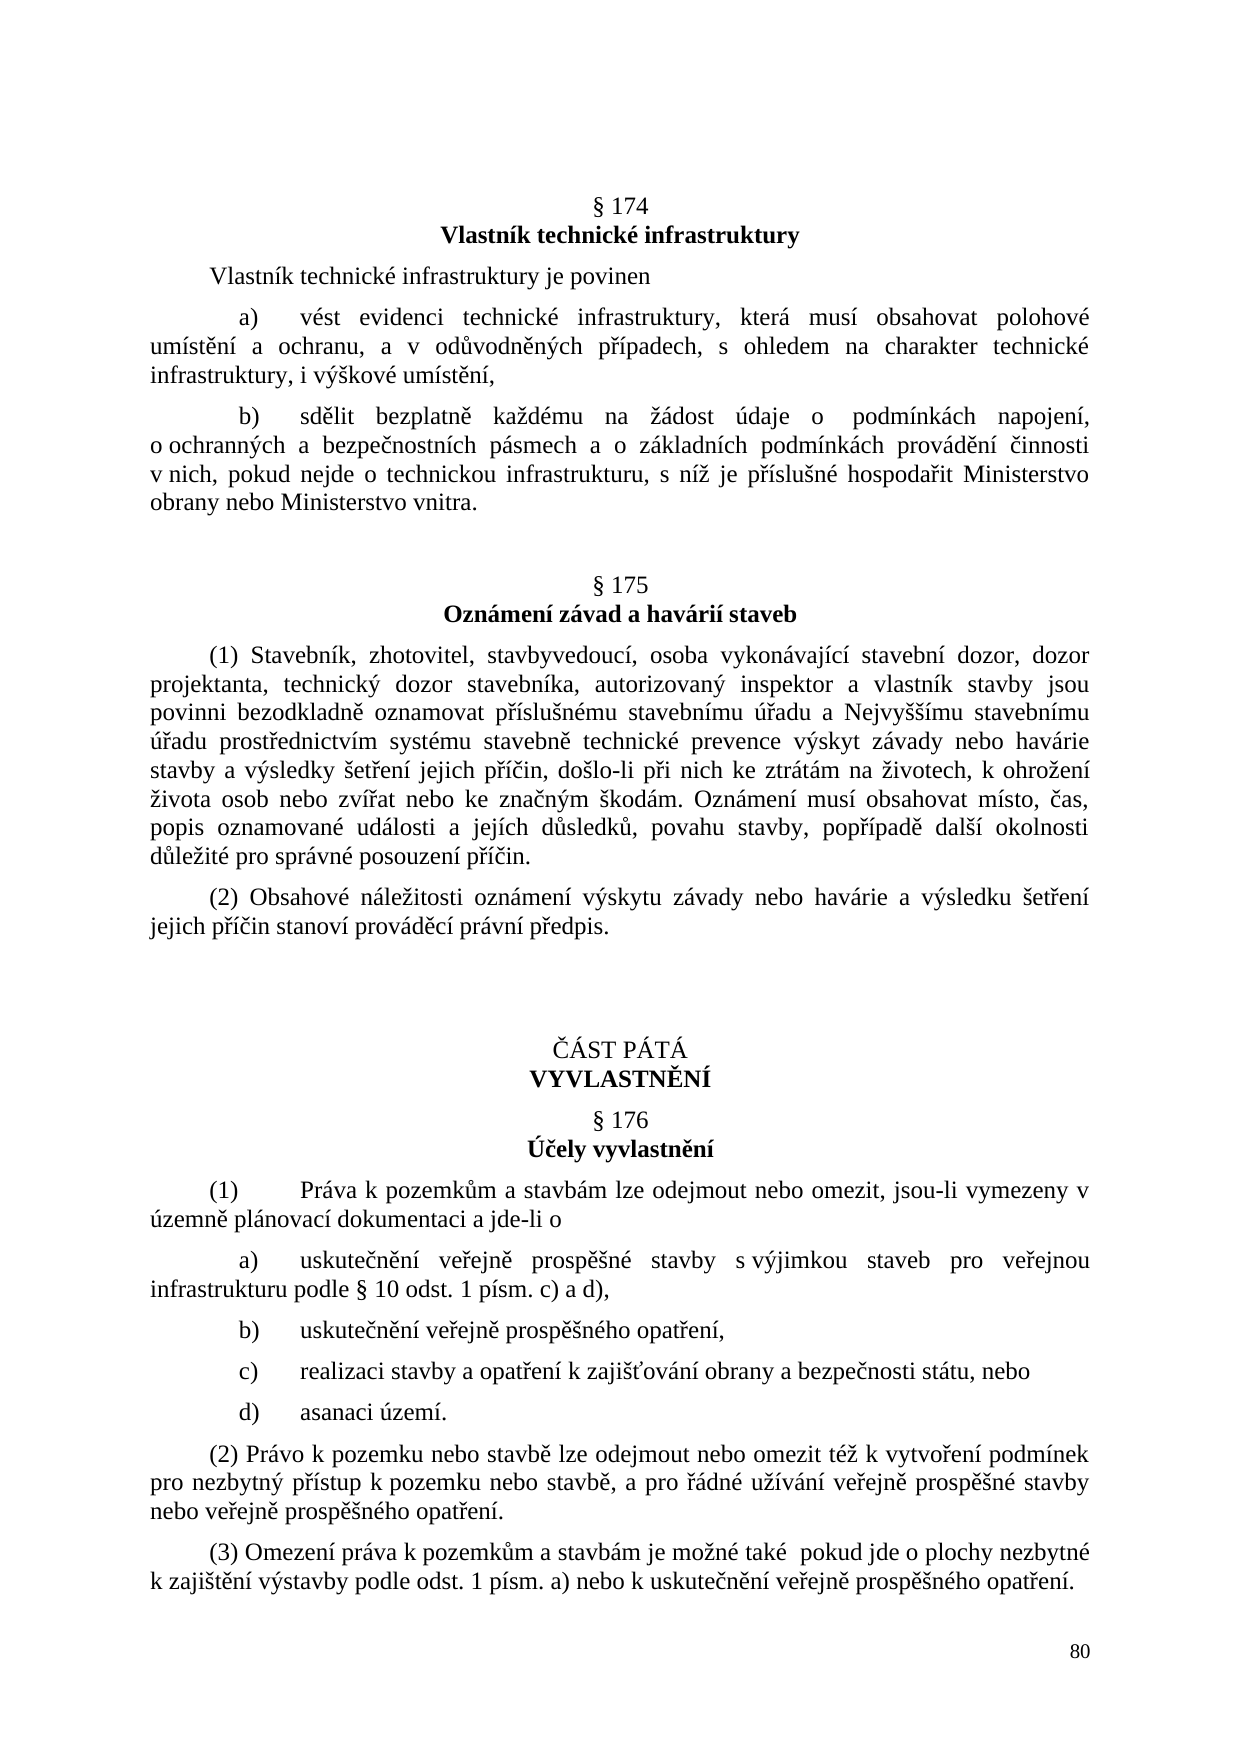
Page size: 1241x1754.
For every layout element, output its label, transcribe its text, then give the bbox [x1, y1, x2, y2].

text c) realizaci stavby a opatření k zajišťování obrany a bezpečnosti státu, nebo [150, 1356, 1090, 1385]
text § 175 Oznámení závad a havárií staveb [150, 570, 1090, 627]
text (2) Právo k pozemku nebo stavbě lze odejmout nebo omezit též k vytvoření podmínek pro nezbytný přístup k pozemku nebo stavbě, a pro řádné užívání veřejně prospěšné stavby nebo veřejně prospěšného opatření. [150, 1439, 1090, 1525]
text b) sdělit bezplatně každému na žádost údaje o podmínkách napojení, o ochranných a bezpečnostních pásmech a o základních podmínkách provádění činnosti v nich, pokud nejde o technickou infrastrukturu, s níž je příslušné hospodařit Ministerstvo obrany nebo Ministerstvo vnitra. [150, 401, 1090, 516]
text (2) Obsahové náležitosti oznámení výskytu závady nebo havárie a výsledku šetření jejich příčin stanoví prováděcí právní předpis. [150, 882, 1090, 940]
text § 176 Účely vyvlastnění [150, 1105, 1090, 1162]
text (1) Stavebník, zhotovitel, stavbyvedoucí, osoba vykonávající stavební dozor, dozor projektanta, technický dozor stavebníka, autorizovaný inspektor a vlastník stavby jsou povinni bezodkladně oznamovat příslušnému stavebnímu úřadu a Nejvyššímu stavebnímu úřadu prostřednictvím systému stavebně technické prevence výskyt závady nebo havárie stavby a výsledky šetření jejich příčin, došlo-li při nich ke ztrátám na životech, k ohrožení života osob nebo zvířat nebo ke značným škodám. Oznámení musí obsahovat místo, čas, popis oznamované události a jejích důsledků, povahu stavby, popřípadě další okolnosti důležité pro správné posouzení příčin. [150, 640, 1090, 870]
text a) uskutečnění veřejně prospěšné stavby s výjimkou staveb pro veřejnou infrastrukturu podle § 10 odst. 1 písm. c) a d), [150, 1245, 1090, 1302]
text Vlastník technické infrastruktury je povinen [150, 261, 1090, 290]
text § 174 Vlastník technické infrastruktury [150, 191, 1090, 249]
text a) vést evidenci technické infrastruktury, která musí obsahovat polohové umístění a ochranu, a v odůvodněných případech, s ohledem na charakter technické infrastruktury, i výškové umístění, [150, 302, 1090, 389]
list Práva k pozemkům a stavbám lze odejmout nebo omezit, jsou-li vymezeny v územně plánovací dokumentaci a jde-li o [150, 1175, 1090, 1232]
text ČÁST pátá Vyvlastnění [150, 1035, 1090, 1092]
text (3) Omezení práva k pozemkům a stavbám je možné také pokud jde o plochy nezbytné k zajištění výstavby podle odst. 1 písm. a) nebo k uskutečnění veřejně prospěšného opatření. [150, 1537, 1090, 1595]
text d) asanaci území. [150, 1397, 1090, 1426]
text b) uskutečnění veřejně prospěšného opatření, [150, 1315, 1090, 1344]
